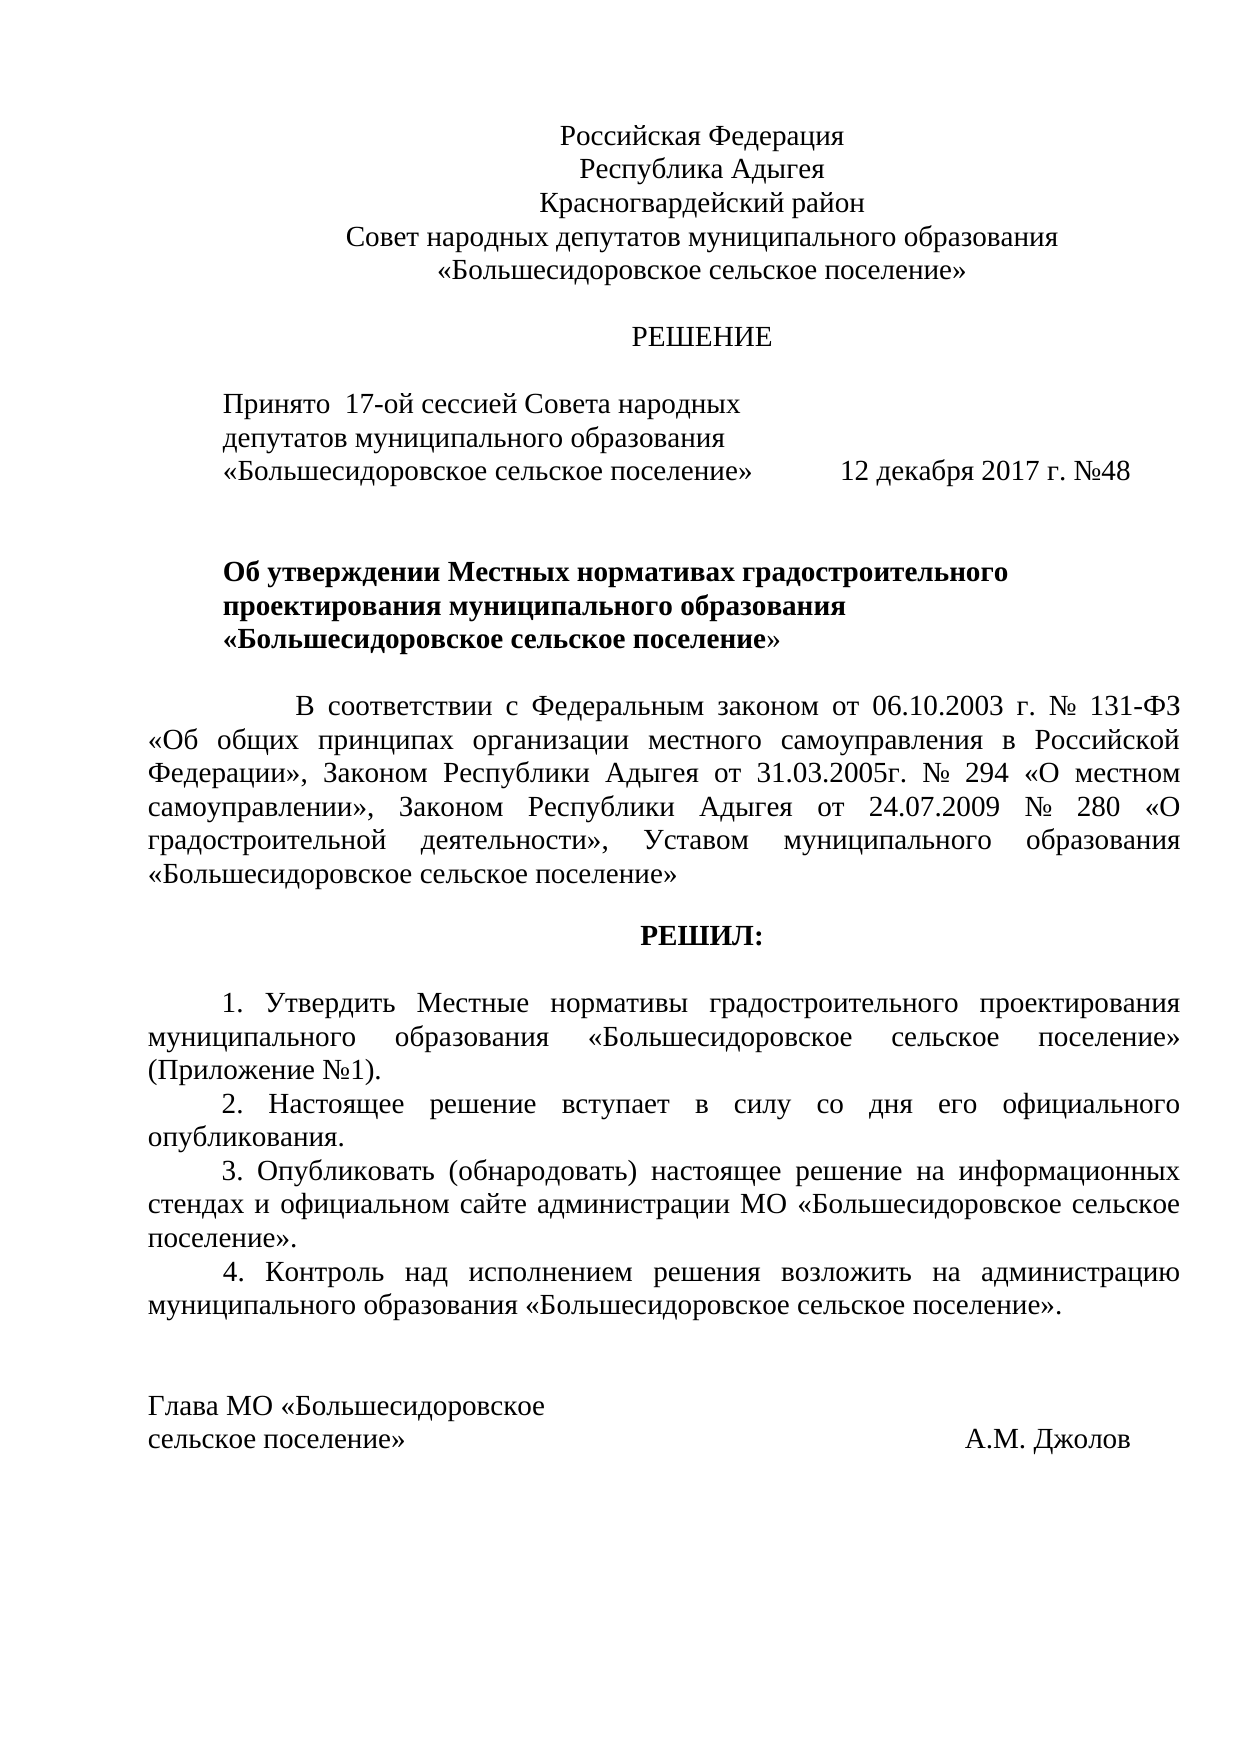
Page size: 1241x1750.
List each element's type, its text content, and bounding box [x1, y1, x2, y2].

text Глава МО «Большесидоровское [148, 1388, 856, 1421]
text проектирования муниципального образования [148, 588, 1181, 621]
text депутатов муниципального образования [148, 420, 1181, 453]
text РЕШЕНИЕ [148, 319, 1181, 353]
text Совет народных депутатов муниципального образования [148, 219, 1181, 252]
text «Большесидоровское сельское поселение» 12 декабря 2017 г. №48 [148, 453, 1181, 487]
text Принято 17-ой сессией Совета народных [148, 386, 1181, 420]
text В соответствии с Федеральным законом от 06.10.2003 г. № 131-ФЗ «Об общих принципах организации местного самоуправления в Российской Федерации», Законом Республики Адыгея от 31.03.2005г. № 294 «О местном самоуправлении», Законом Республики Адыгея от 24.07.2009 № 280 «О градостроительной деятельности», Уставом муниципального образования «Большесидоровское сельское поселение» [148, 688, 1181, 889]
text Российская Федерация [148, 118, 1181, 152]
text «Большесидоровское сельское поселение» [148, 621, 1181, 655]
text 4. Контроль над исполнением решения возложить на администрацию муниципального образования «Большесидоровское сельское поселение». [148, 1254, 1181, 1321]
text РЕШИЛ: [148, 918, 1181, 952]
text 1. Утвердить Местные нормативы градостроительного проектирования муниципального образования «Большесидоровское сельское поселение» (Приложение №1). [148, 985, 1181, 1086]
text Республика Адыгея [148, 152, 1181, 185]
text сельское поселение» А.М. Джолов [148, 1421, 1181, 1455]
text Красногвардейский район [148, 185, 1181, 219]
text 2. Настоящее решение вступает в силу со дня его официального опубликования. [148, 1086, 1181, 1153]
text «Большесидоровское сельское поселение» [148, 252, 1181, 286]
text Об утверждении Местных нормативах градостроительного [148, 554, 1181, 588]
text 3. Опубликовать (обнародовать) настоящее решение на информационных стендах и официальном сайте администрации МО «Большесидоровское сельское поселение». [148, 1153, 1181, 1254]
